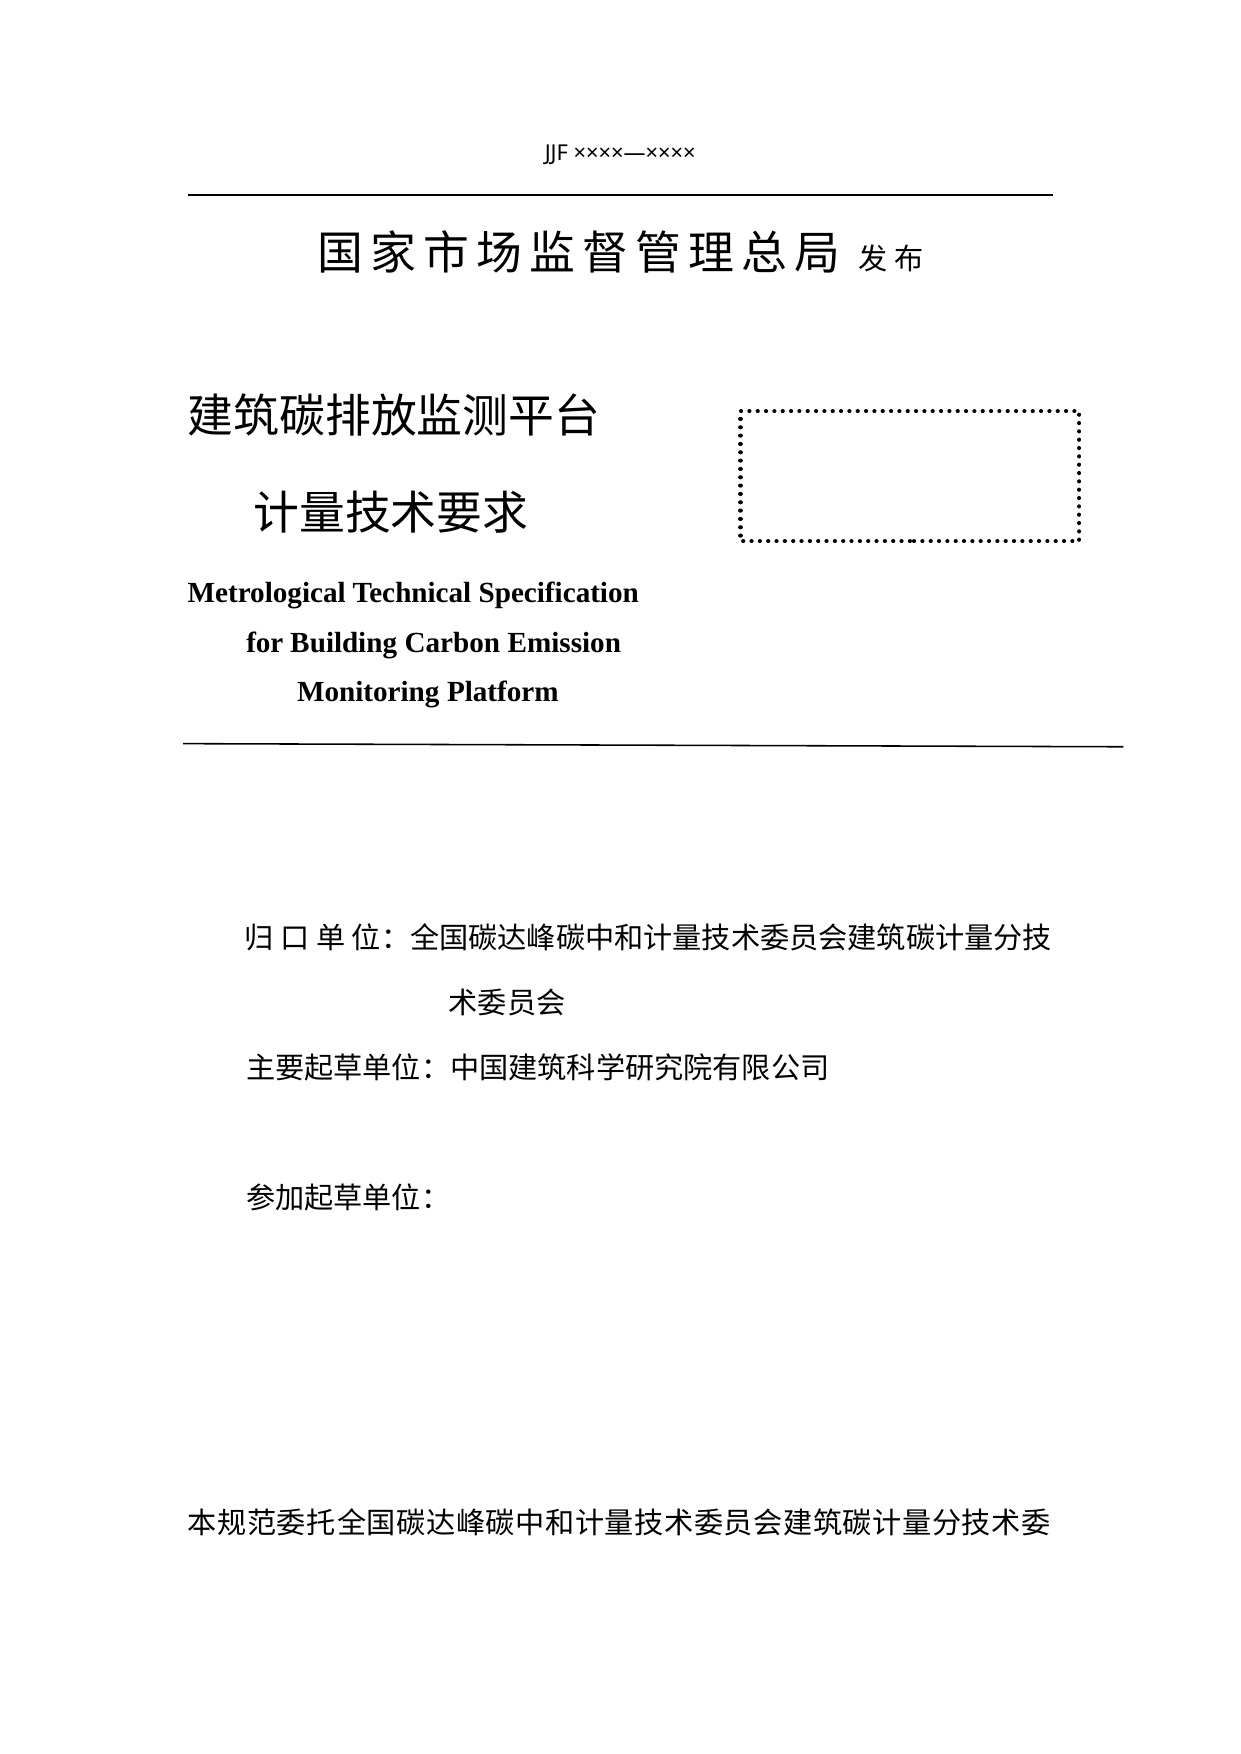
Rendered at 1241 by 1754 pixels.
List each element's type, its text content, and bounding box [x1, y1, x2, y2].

text for Building Carbon Emission [187, 625, 1053, 658]
text Metrological Technical Specification [187, 575, 1053, 608]
text 计量技术要求 [253, 461, 1053, 559]
text 国家市场监督管理总局 发 布 [187, 201, 1053, 299]
text 参加起草单位： [187, 1163, 1053, 1228]
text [187, 1488, 1053, 1553]
text Monitoring Platform [297, 674, 1053, 708]
text 主要起草单位：中国建筑科学研究院有限公司 [187, 1033, 1053, 1098]
text 建筑碳排放监测平台 [187, 364, 1053, 461]
text 归 口 单 位：全国碳达峰碳中和计量技术委员会建筑碳计量分技术委员会 [244, 903, 1053, 1033]
